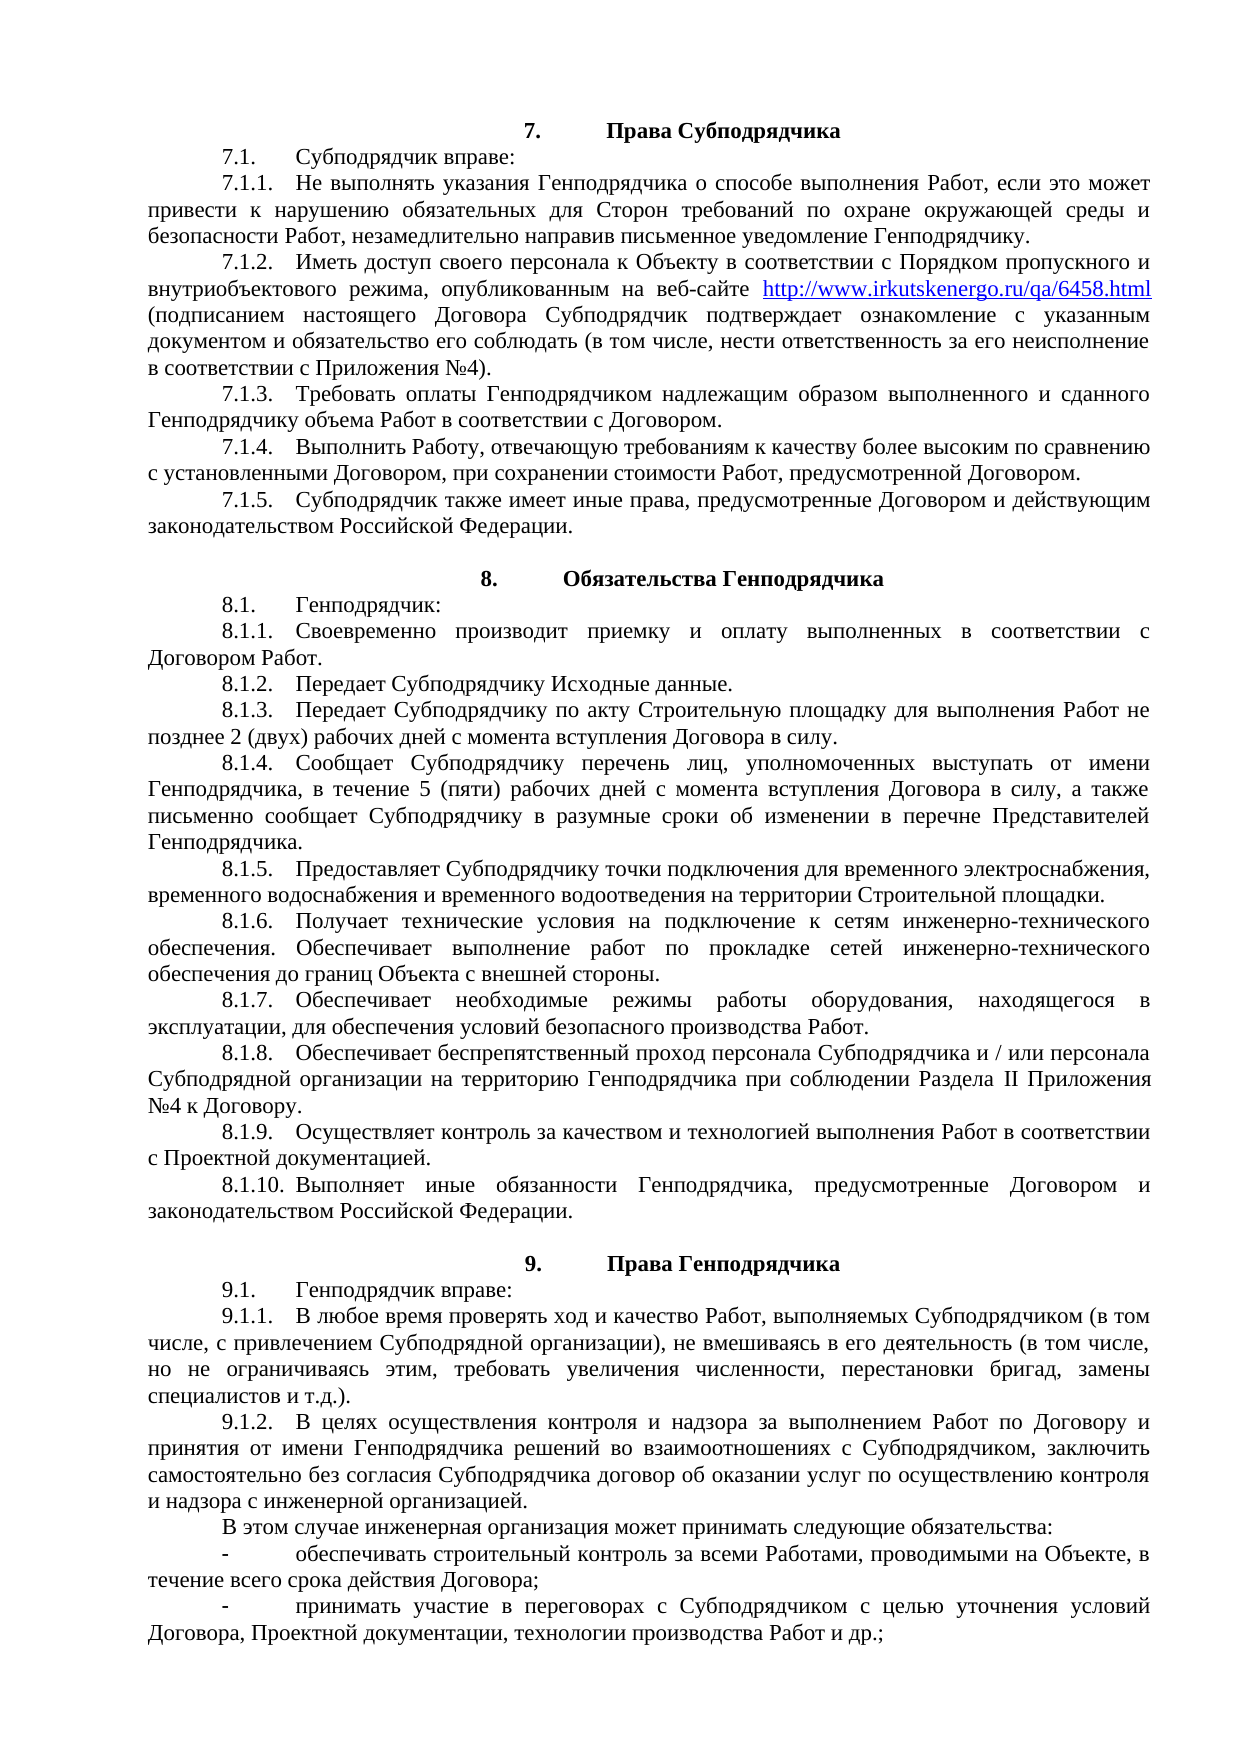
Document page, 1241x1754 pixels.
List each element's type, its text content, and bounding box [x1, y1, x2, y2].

text Предоставляет Субподрядчику точки подключения для временного электроснабжения, временного водоснабжения и временного водоотведения на территории Строительной площадки. [148, 854, 1152, 907]
text Обеспечивает необходимые режимы работы оборудования, находящегося в эксплуатации, для обеспечения условий безопасного производства Работ. [148, 986, 1152, 1039]
text Субподрядчик также имеет иные права, предусмотренные Договором и действующим законодательством Российской Федерации. [148, 486, 1152, 538]
text В любое время проверять ход и качество Работ, выполняемых Субподрядчиком (в том числе, с привлечением Субподрядной организации), не вмешиваясь в его деятельность (в том числе, но не ограничиваясь этим, требовать увеличения численности, перестановки бригад, замены специалистов и т.д.). [148, 1303, 1152, 1408]
text Сообщает Субподрядчику перечень лиц, уполномоченных выступать от имени Генподрядчика, в течение 5 (пяти) рабочих дней с момента вступления Договора в силу, а также письменно сообщает Субподрядчику в разумные сроки об изменении в перечне Представителей Генподрядчика. [148, 749, 1152, 854]
text Субподрядчик вправе: [148, 143, 1152, 169]
text Своевременно производит приемку и оплату выполненных в соответствии с Договором Работ. [148, 617, 1152, 670]
text Обязательства Генподрядчика [148, 565, 1152, 591]
text Права Генподрядчика [148, 1250, 1152, 1276]
text обеспечивать строительный контроль за всеми Работами, проводимыми на Объекте, в течение всего срока действия Договора; [148, 1540, 1152, 1592]
text Иметь доступ своего персонала к Объекту в соответствии с Порядком пропускного и внутриобъектового режима, опубликованным на веб-сайте http://www.irkutskenergo.ru/qa/6458.html (подписанием настоящего Договора Субподрядчик подтверждает ознакомление с указанным документом и обязательство его соблюдать (в том числе, нести ответственность за его неисполнение в соответствии с Приложения №4). [148, 248, 1152, 380]
text Передает Субподрядчику Исходные данные. [148, 670, 1152, 696]
text Получает технические условия на подключение к сетям инженерно-технического обеспечения. Обеспечивает выполнение работ по прокладке сетей инженерно-технического обеспечения до границ Объекта с внешней стороны. [148, 907, 1152, 986]
text Генподрядчик: [148, 591, 1152, 617]
text Не выполнять указания Генподрядчика о способе выполнения Работ, если это может привести к нарушению обязательных для Сторон требований по охране окружающей среды и безопасности Работ, незамедлительно направив письменное уведомление Генподрядчику. [148, 169, 1152, 248]
list В этом случае инженерная организация может принимать следующие обязательства: [148, 1513, 1152, 1540]
text Выполняет иные обязанности Генподрядчика, предусмотренные Договором и законодательством Российской Федерации. [148, 1171, 1152, 1223]
text Осуществляет контроль за качеством и технологией выполнения Работ в соответствии с Проектной документацией. [148, 1118, 1152, 1171]
text Обеспечивает беспрепятственный проход персонала Субподрядчика и / или персонала Субподрядной организации на территорию Генподрядчика при соблюдении Раздела II Приложения №4 к Договору. [148, 1039, 1152, 1118]
text Генподрядчик вправе: [148, 1276, 1152, 1303]
text принимать участие в переговорах с Субподрядчиком с целью уточнения условий Договора, Проектной документации, технологии производства Работ и др.; [148, 1592, 1152, 1645]
text Требовать оплаты Генподрядчиком надлежащим образом выполненного и сданного Генподрядчику объема Работ в соответствии с Договором. [148, 380, 1152, 433]
text Передает Субподрядчику по акту Строительную площадку для выполнения Работ не позднее 2 (двух) рабочих дней с момента вступления Договора в силу. [148, 696, 1152, 749]
text Выполнить Работу, отвечающую требованиям к качеству более высоким по сравнению с установленными Договором, при сохранении стоимости Работ, предусмотренной Договором. [148, 433, 1152, 486]
text В целях осуществления контроля и надзора за выполнением Работ по Договору и принятия от имени Генподрядчика решений во взаимоотношениях с Субподрядчиком, заключить самостоятельно без согласия Субподрядчика договор об оказании услуг по осуществлению контроля и надзора с инженерной организацией. [148, 1408, 1152, 1513]
text Права Субподрядчика [148, 117, 1152, 143]
